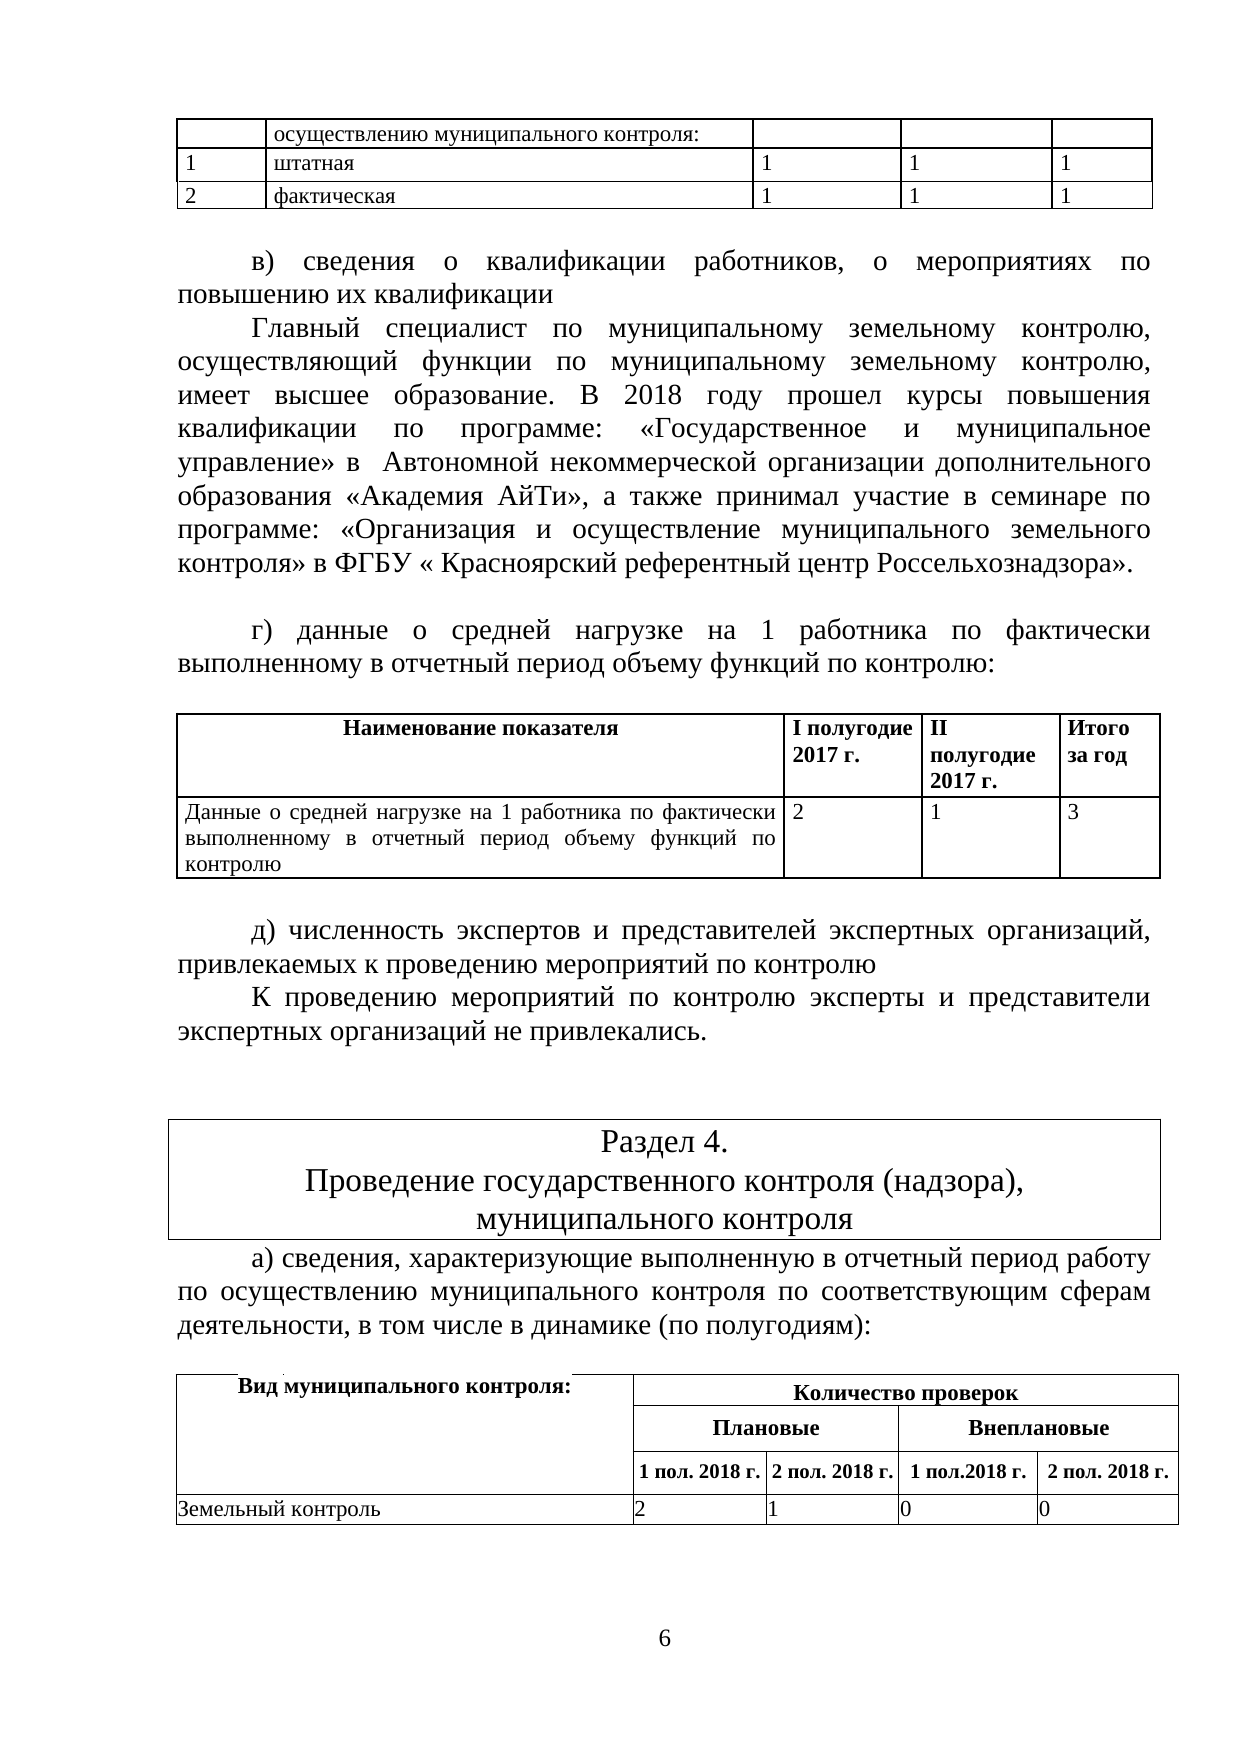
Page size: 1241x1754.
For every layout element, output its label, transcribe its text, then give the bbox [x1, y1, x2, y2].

table_header Итого за год [1061, 715, 1159, 796]
table_cell 2 пол. 2018 г. [1038, 1452, 1178, 1494]
text К проведению мероприятий по контролю эксперты и представители экспертных организаций не привлекались. [177, 979, 1152, 1047]
table_cell 2 [634, 1495, 766, 1524]
table_cell Внеплановые [899, 1406, 1178, 1451]
table_cell 2 [785, 798, 921, 877]
text Проведение государственного контроля (надзора), [177, 1160, 1152, 1195]
text муниципального контроля [169, 1195, 1160, 1239]
table_cell 1 [923, 798, 1059, 877]
table_cell Данные о средней нагрузке на 1 работника по фактически выполненному в отчетный период объему функций по контролю [178, 798, 783, 877]
table_cell 1 [754, 120, 900, 147]
table_cell Плановые [634, 1406, 898, 1451]
table_cell 1 [754, 149, 900, 181]
text г) данные о средней нагрузке на 1 работника по фактически выполненному в отчетный период объему функций по контролю: [177, 612, 1152, 679]
table_header II полугодие 2017 г. [923, 715, 1059, 796]
table_cell Земельный контроль [177, 1495, 633, 1524]
table_cell 1 [178, 149, 265, 181]
table_cell 1 [1053, 120, 1151, 147]
table_cell штатная [267, 149, 752, 181]
table_cell 3 [1061, 798, 1159, 877]
table_cell 1 [1053, 182, 1152, 208]
text а) сведения, характеризующие выполненную в отчетный период работу по осуществлению муниципального контроля по соответствующим сферам деятельности, в том числе в динамике (по полугодиям): [177, 1240, 1152, 1340]
table_cell 2 пол. 2018 г. [767, 1452, 898, 1494]
text Раздел 4. [169, 1120, 1160, 1160]
table_cell 1 [767, 1495, 898, 1524]
text в) сведения о квалификации работников, о мероприятиях по повышению их квалификации [177, 243, 1152, 310]
table_cell 1 [902, 182, 1051, 208]
text Главный специалист по муниципальному земельному контролю, осуществляющий функции по муниципальному земельному контролю, имеет высшее образование. В 2018 году прошел курсы повышения квалификации по программе: «Государственное и муниципальное управление» в Автономной некоммерческой организации дополнительного образования «Академия АйТи», а также принимал участие в семинаре по программе: «Организация и осуществление муниципального земельного контроля» в ФГБУ « Красноярский референтный центр Россельхознадзора». [177, 310, 1152, 578]
table_cell 1 пол. 2018 г. [634, 1452, 766, 1494]
table_cell 2 [178, 182, 265, 208]
table_cell 1 [902, 120, 1051, 147]
table_cell фактическая [267, 182, 752, 208]
table_cell 0 [899, 1495, 1037, 1524]
table_cell 1 [1053, 149, 1151, 181]
table_header Вид муниципального контроля: [177, 1375, 633, 1494]
table_header Количество проверок [634, 1375, 1178, 1405]
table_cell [267, 120, 752, 147]
table_cell 0 [1038, 1495, 1178, 1524]
text д) численность экспертов и представителей экспертных организаций, привлекаемых к проведению мероприятий по контролю [177, 912, 1152, 979]
table_cell [178, 120, 265, 147]
table_header I полугодие 2017 г. [785, 715, 921, 796]
table_header Наименование показателя [178, 715, 783, 796]
table_cell 1 пол.2018 г. [899, 1452, 1037, 1494]
table_cell 1 [754, 182, 900, 208]
table_cell 1 [902, 149, 1051, 181]
